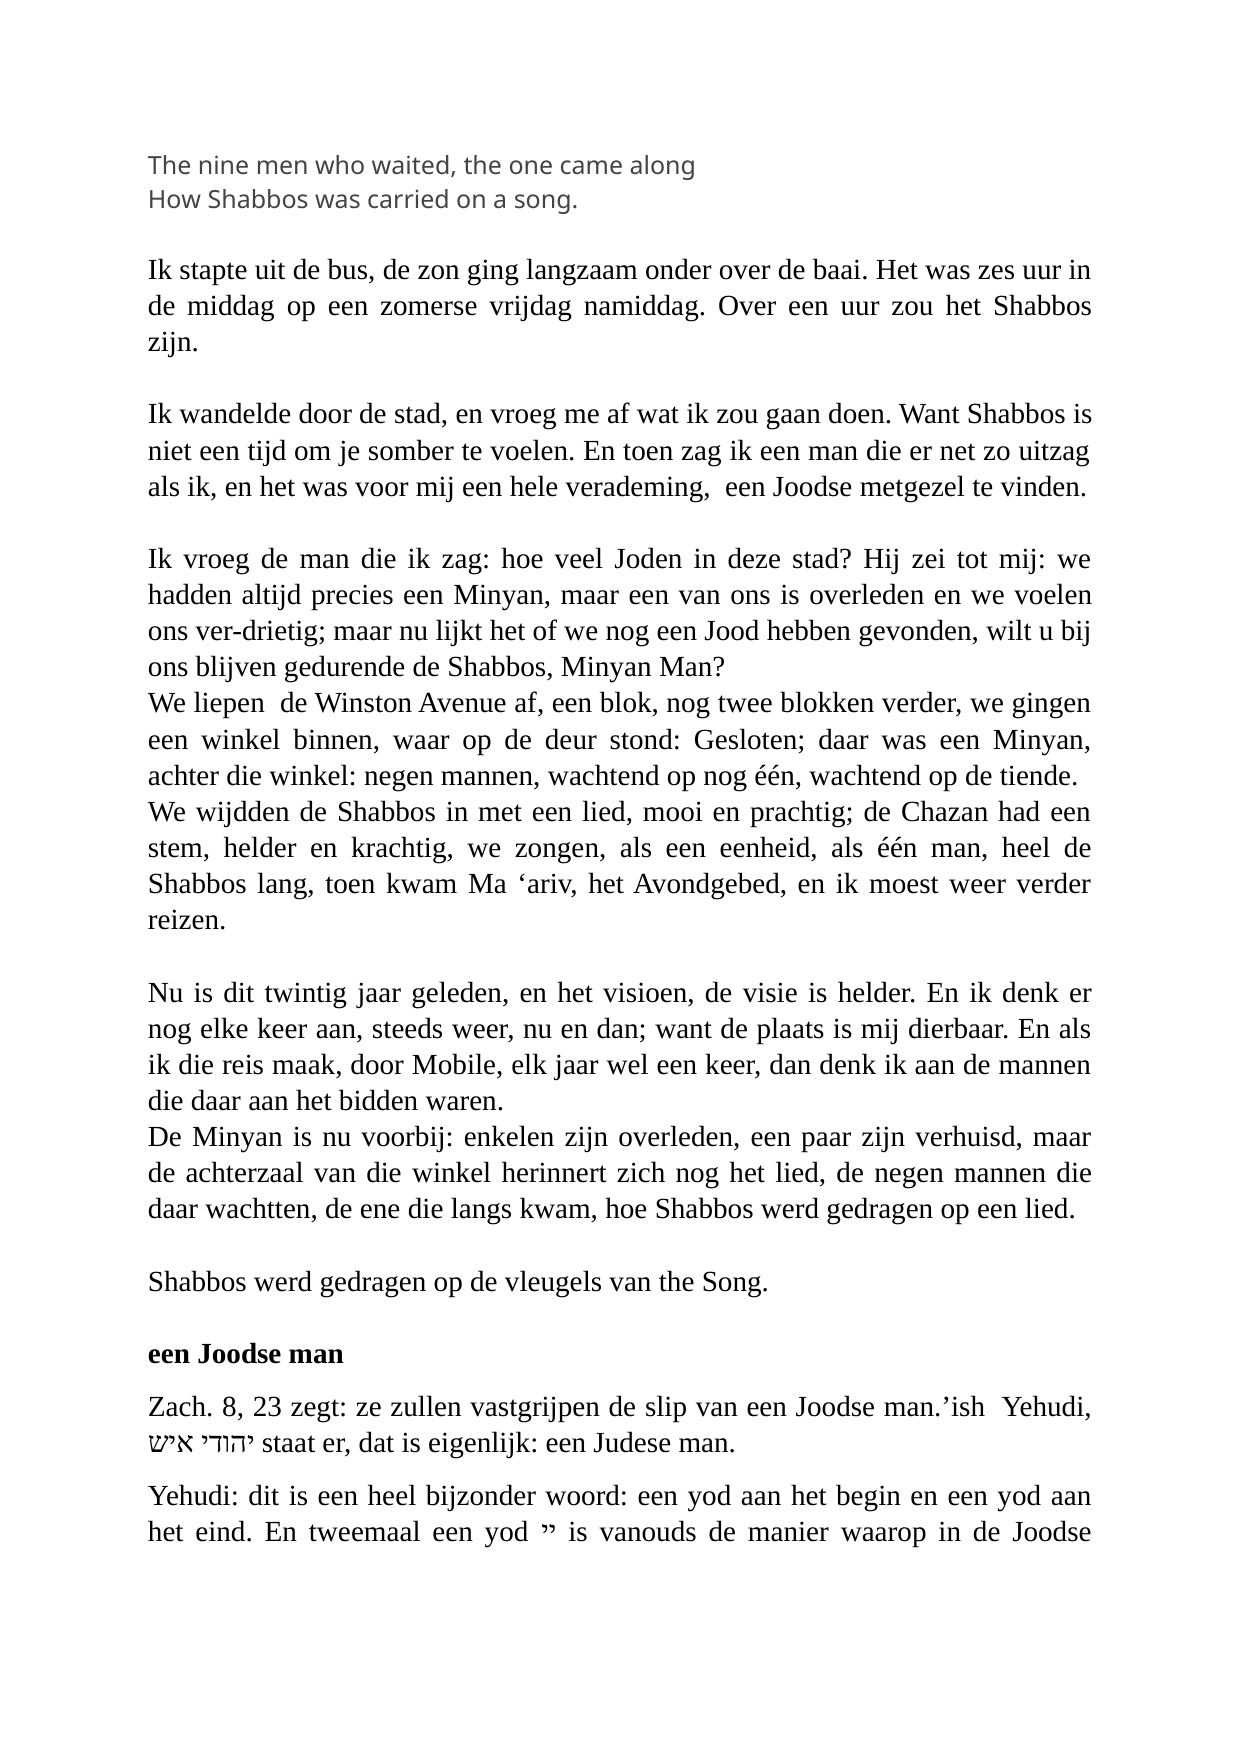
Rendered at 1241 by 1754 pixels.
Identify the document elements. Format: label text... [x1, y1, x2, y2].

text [148, 1478, 1093, 1548]
text Ik stapte uit de bus, de zon ging langzaam onder over de baai. Het was zes uur in de middag op een zomerse vrijdag namiddag. Over een uur zou het Shabbos zijn. [148, 252, 1093, 358]
text We liepen de Winston Avenue af, een blok, nog twee blokken verder, we gingen een winkel binnen, waar op de deur stond: Gesloten; daar was een Minyan, achter die winkel: negen mannen, wachtend op nog één, wachtend op de tiende. [148, 686, 1093, 791]
text De Minyan is nu voorbij: enkelen zijn overleden, een paar zijn verhuisd, maar de achterzaal van die winkel herinnert zich nog het lied, de negen mannen die daar wachtten, de ene die langs kwam, hoe Shabbos werd gedragen op een lied. [148, 1119, 1093, 1225]
text Nu is dit twintig jaar geleden, en het visioen, de visie is helder. En ik denk er nog elke keer aan, steeds weer, nu en dan; want de plaats is mij dierbaar. En als ik die reis maak, door Mobile, elk jaar wel een keer, dan denk ik aan de mannen die daar aan het bidden waren. [148, 975, 1093, 1117]
text Zach. 8, 23 zegt: ze zullen vastgrijpen de slip van een Joodse man.’ish Yehudi, יהודי איש staat er, dat is eigenlijk: een Judese man. [148, 1389, 1093, 1459]
text Shabbos werd gedragen op de vleugels van the Song. [148, 1264, 1093, 1297]
text We wijdden de Shabbos in met een lied, mooi en prachtig; de Chazan had een stem, helder en krachtig, we zongen, als een eenheid, als één man, heel de Shabbos lang, toen kwam Ma ‘ariv, het Avondgebed, en ik moest weer verder reizen. [148, 794, 1093, 936]
text een Joodse man [148, 1336, 1093, 1370]
text Ik vroeg de man die ik zag: hoe veel Joden in deze stad? Hij zei tot mij: we hadden altijd precies een Minyan, maar een van ons is overleden en we voelen ons ver-drietig; maar nu lijkt het of we nog een Jood hebben gevonden, wilt u bij ons blijven gedurende de Shabbos, Minyan Man? [148, 541, 1093, 683]
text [148, 148, 1093, 216]
text Ik wandelde door de stad, en vroeg me af wat ik zou gaan doen. Want Shabbos is niet een tijd om je somber te voelen. En toen zag ik een man die er net zo uitzag als ik, en het was voor mij een hele verademing, een Joodse metgezel te vinden. [148, 396, 1093, 502]
